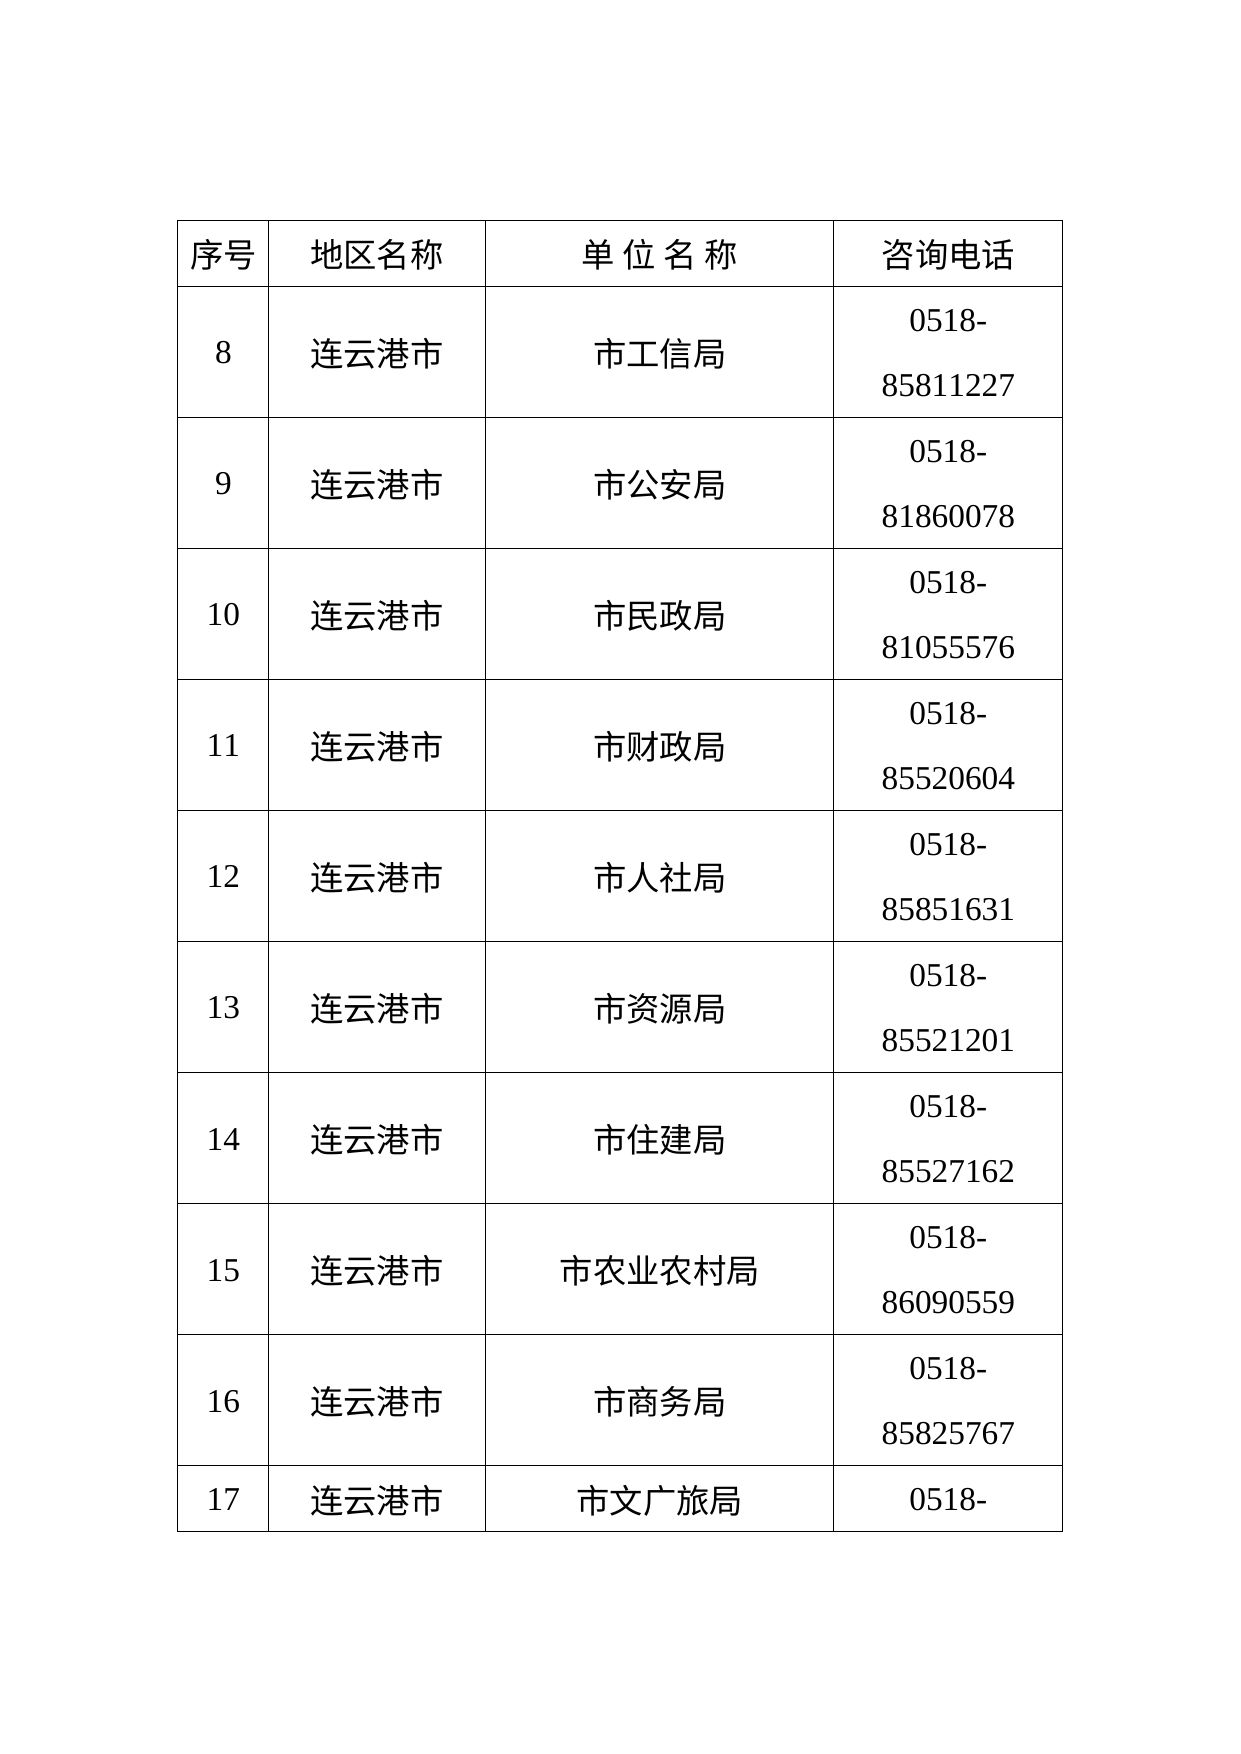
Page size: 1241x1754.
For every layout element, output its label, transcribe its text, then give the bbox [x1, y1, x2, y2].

table_cell 10 [178, 549, 268, 679]
table_cell 市农业农村局 [486, 1204, 833, 1334]
table_cell 12 [178, 811, 268, 941]
table_cell 连云港市 [269, 1204, 485, 1334]
table_cell 市文广旅局 [486, 1466, 833, 1531]
table_cell 0518-86090559 [834, 1204, 1062, 1334]
table_header 咨询电话 [834, 221, 1062, 286]
table_cell 市财政局 [486, 680, 833, 810]
table_cell 15 [178, 1204, 268, 1334]
table_cell 11 [178, 680, 268, 810]
table_cell 市人社局 [486, 811, 833, 941]
table_cell 连云港市 [269, 1073, 485, 1203]
table_header 单 位 名 称 [486, 221, 833, 286]
table_cell 14 [178, 1073, 268, 1203]
table_cell 0518-85527162 [834, 1073, 1062, 1203]
table_cell 连云港市 [269, 811, 485, 941]
table_cell 连云港市 [269, 1466, 485, 1531]
table_cell 17 [178, 1466, 268, 1531]
table_cell 8 [178, 287, 268, 417]
table_cell 连云港市 [269, 1335, 485, 1465]
table_cell 市住建局 [486, 1073, 833, 1203]
table_cell 0518-85825767 [834, 1335, 1062, 1465]
table_header 序号 [178, 221, 268, 286]
table_cell 市商务局 [486, 1335, 833, 1465]
table_cell 9 [178, 418, 268, 548]
table_cell 0518-81055576 [834, 549, 1062, 679]
table_cell 市民政局 [486, 549, 833, 679]
table_cell 连云港市 [269, 418, 485, 548]
table_cell 连云港市 [269, 287, 485, 417]
table_cell 市公安局 [486, 418, 833, 548]
table_cell 连云港市 [269, 942, 485, 1072]
table_header 地区名称 [269, 221, 485, 286]
table_cell 0518-85681857 [834, 1466, 1062, 1531]
table_cell 0518-81860078 [834, 418, 1062, 548]
table_cell 0518-85851631 [834, 811, 1062, 941]
table_cell 市资源局 [486, 942, 833, 1072]
table_cell 连云港市 [269, 549, 485, 679]
table_cell 0518-85521201 [834, 942, 1062, 1072]
table_cell 市工信局 [486, 287, 833, 417]
table_cell 0518-85811227 [834, 287, 1062, 417]
table_cell 连云港市 [269, 680, 485, 810]
table_cell 0518-85520604 [834, 680, 1062, 810]
table_cell 16 [178, 1335, 268, 1465]
table_cell 13 [178, 942, 268, 1072]
